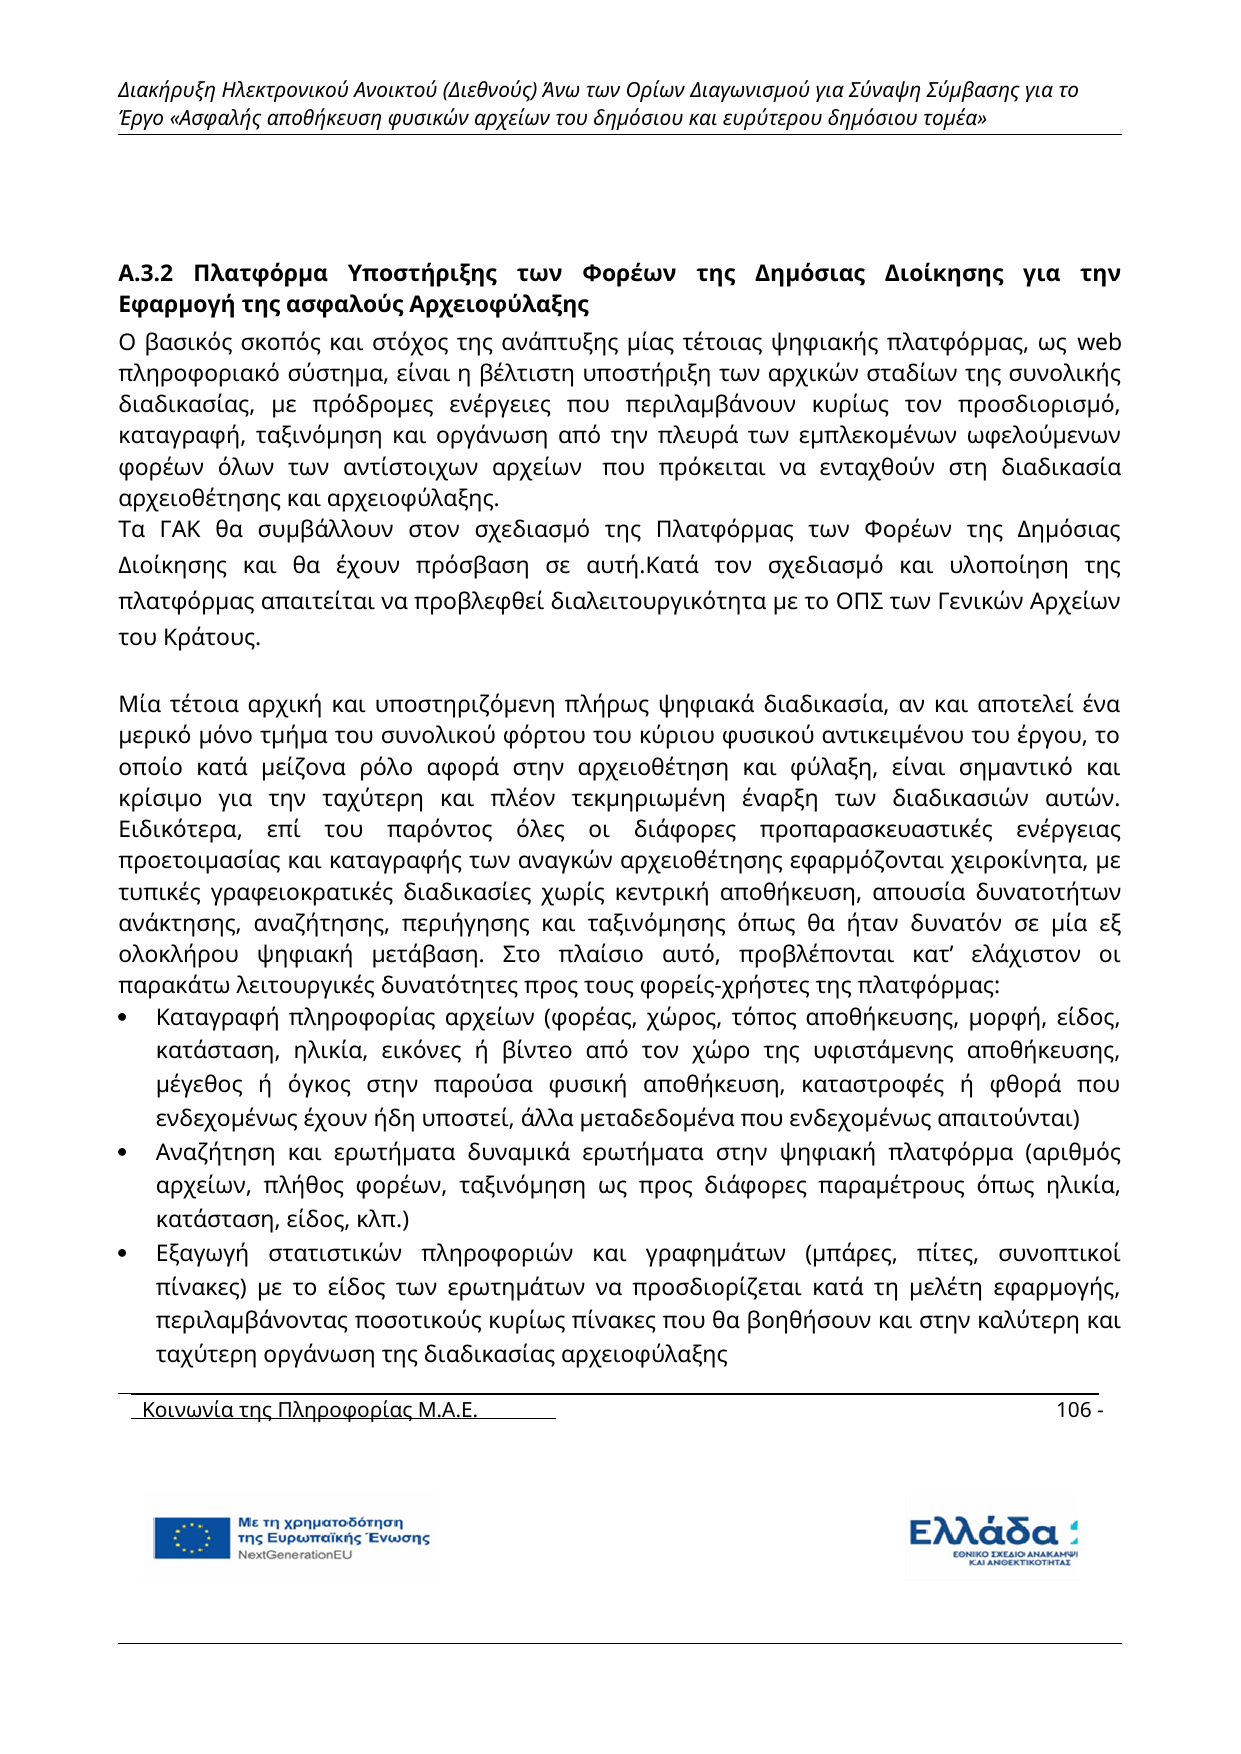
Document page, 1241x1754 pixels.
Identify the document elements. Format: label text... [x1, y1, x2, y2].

list Καταγραφή πληροφορίας αρχείων (φορέας, χώρος, τόπος αποθήκευσης, μορφή, είδος, κατάσταση, ηλικία, εικόνες ή βίντεο από τον χώρο της υφιστάμενης αποθήκευσης, μέγεθος ή όγκος στην παρούσα φυσική αποθήκευση, καταστροφές ή φθορά που ενδεχομένως έχουν ήδη υποστεί, άλλα μεταδεδομένα που ενδεχομένως απαιτούνται) [118, 1001, 1122, 1133]
text Τα ΓΑΚ θα συμβάλλουν στον σχεδιασμό της Πλατφόρμας των Φορέων της Δημόσιας Διοίκησης και θα έχουν πρόσβαση σε αυτή.Κατά τον σχεδιασμό και υλοποίηση της πλατφόρμας απαιτείται να προβλεφθεί διαλειτουργικότητα με το ΟΠΣ των Γενικών Αρχείων του Κράτους. [118, 513, 1122, 652]
text Μία τέτοια αρχική και υποστηριζόμενη πλήρως ψηφιακά διαδικασία, αν και αποτελεί ένα μερικό μόνο τμήμα του συνολικού φόρτου του κύριου φυσικού αντικειμένου του έργου, το οποίο κατά μείζονα ρόλο αφορά στην αρχειοθέτηση και φύλαξη, είναι σημαντικό και κρίσιμο για την ταχύτερη και πλέον τεκμηριωμένη έναρξη των διαδικασιών αυτών. Ειδικότερα, επί του παρόντος όλες οι διάφορες προπαρασκευαστικές ενέργειας προετοιμασίας και καταγραφής των αναγκών αρχειοθέτησης εφαρμόζονται χειροκίνητα, με τυπικές γραφειοκρατικές διαδικασίες χωρίς κεντρική αποθήκευση, απουσία δυνατοτήτων ανάκτησης, αναζήτησης, περιήγησης και ταξινόμησης όπως θα ήταν δυνατόν σε μία εξ ολοκλήρου ψηφιακή μετάβαση. Στο πλαίσιο αυτό, προβλέπονται κατ’ ελάχιστον οι παρακάτω λειτουργικές δυνατότητες προς τους φορείς-χρήστες της πλατφόρμας: [118, 688, 1122, 1001]
text Ο βασικός σκοπός και στόχος της ανάπτυξης μίας τέτοιας ψηφιακής πλατφόρμας, ως web πληροφοριακό σύστημα, είναι η βέλτιστη υποστήριξη των αρχικών σταδίων της συνολικής διαδικασίας, με πρόδρομες ενέργειες που περιλαμβάνουν κυρίως τον προσδιορισμό, καταγραφή, ταξινόμηση και οργάνωση από την πλευρά των εμπλεκομένων ωφελούμενων φορέων όλων των αντίστοιχων αρχείων που πρόκειται να ενταχθούν στη διαδικασία αρχειοθέτησης και αρχειοφύλαξης. [118, 326, 1122, 513]
picture [130, 1487, 1078, 1628]
list Εξαγωγή στατιστικών πληροφοριών και γραφημάτων (μπάρες, πίτες, συνοπτικοί πίνακες) με το είδος των ερωτημάτων να προσδιορίζεται κατά τη μελέτη εφαρμογής, περιλαμβάνοντας ποσοτικούς κυρίως πίνακες που θα βοηθήσουν και στην καλύτερη και ταχύτερη οργάνωση της διαδικασίας αρχειοφύλαξης [118, 1237, 1122, 1369]
list Αναζήτηση και ερωτήματα δυναμικά ερωτήματα στην ψηφιακή πλατφόρμα (αριθμός αρχείων, πλήθος φορέων, ταξινόμηση ως προς διάφορες παραμέτρους όπως ηλικία, κατάσταση, είδος, κλπ.) [118, 1136, 1122, 1234]
subtitle Α.3.2 Πλατφόρμα Υποστήριξης των Φορέων της Δημόσιας Διοίκησης για την Εφαρμογή της ασφαλούς Αρχειοφύλαξης [118, 257, 1122, 319]
